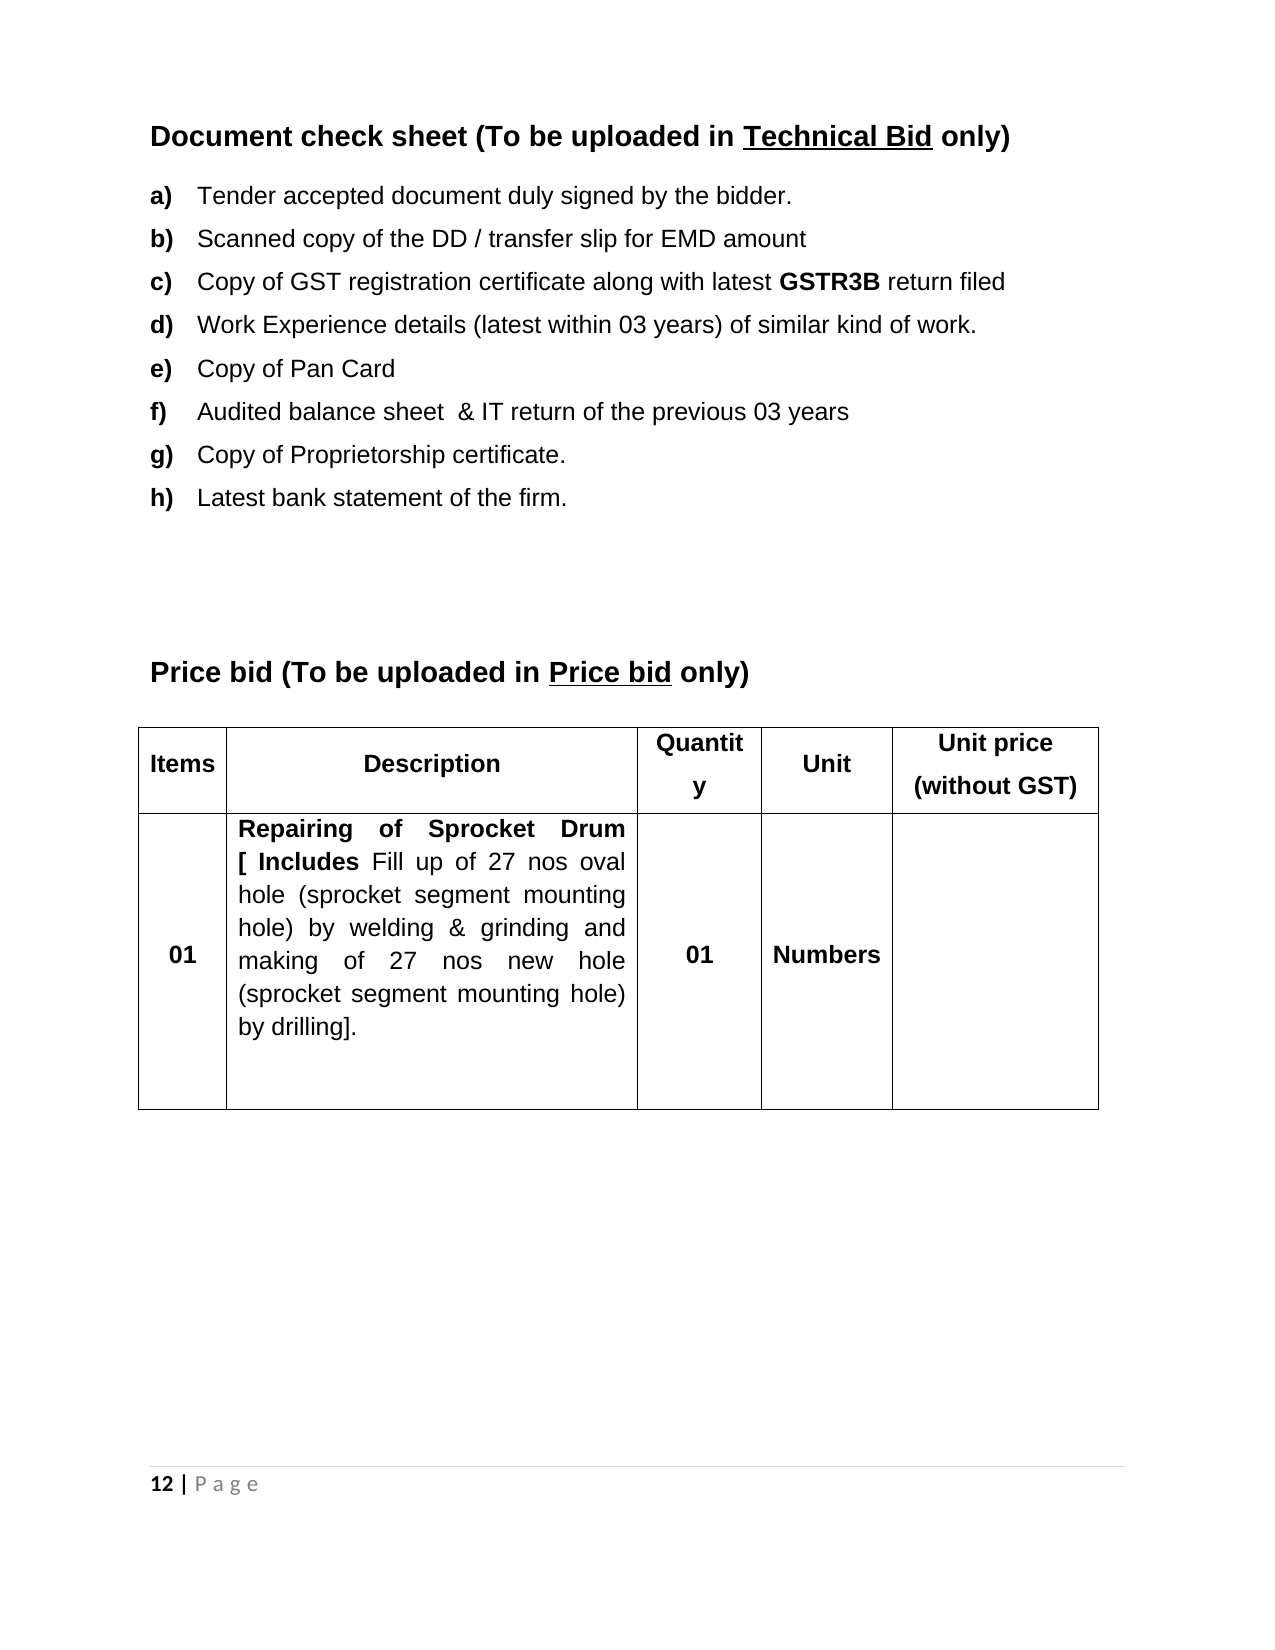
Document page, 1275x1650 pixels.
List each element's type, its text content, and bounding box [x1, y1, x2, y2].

list Price bid (To be uploaded in Price bid only) [150, 655, 1125, 689]
text Document check sheet (To be uploaded in Technical Bid only) [150, 119, 1125, 152]
list Tender accepted document duly signed by the bidder. [150, 181, 1153, 210]
table_header Unit price (without GST) [893, 728, 1098, 813]
list Copy of GST registration certificate along with latest GSTR3B return filed [150, 267, 1153, 296]
table_header Description [227, 728, 637, 813]
table_header Items [139, 728, 226, 813]
list Latest bank statement of the firm. [150, 483, 1125, 512]
table_cell 01 [139, 814, 226, 1109]
list Copy of Pan Card [150, 353, 1153, 382]
list Copy of Proprietorship certificate. [150, 440, 1125, 468]
table_cell Repairing of Sprocket Drum [ Includes Fill up of 27 nos oval hole (sprocket segment mounting hole) by welding & grinding and making of 27 nos new hole (sprocket segment mounting hole) by drilling]. [227, 814, 637, 1109]
list Scanned copy of the DD / transfer slip for EMD amount [150, 224, 1153, 253]
table_header Quantity [638, 728, 761, 813]
list Audited balance sheet & IT return of the previous 03 years [150, 397, 1125, 425]
table_header Unit [762, 728, 892, 813]
table_cell [893, 814, 1098, 1109]
list Work Experience details (latest within 03 years) of similar kind of work. [150, 310, 1153, 339]
table_cell 01 [638, 814, 761, 1109]
table_cell Numbers [762, 814, 892, 1109]
